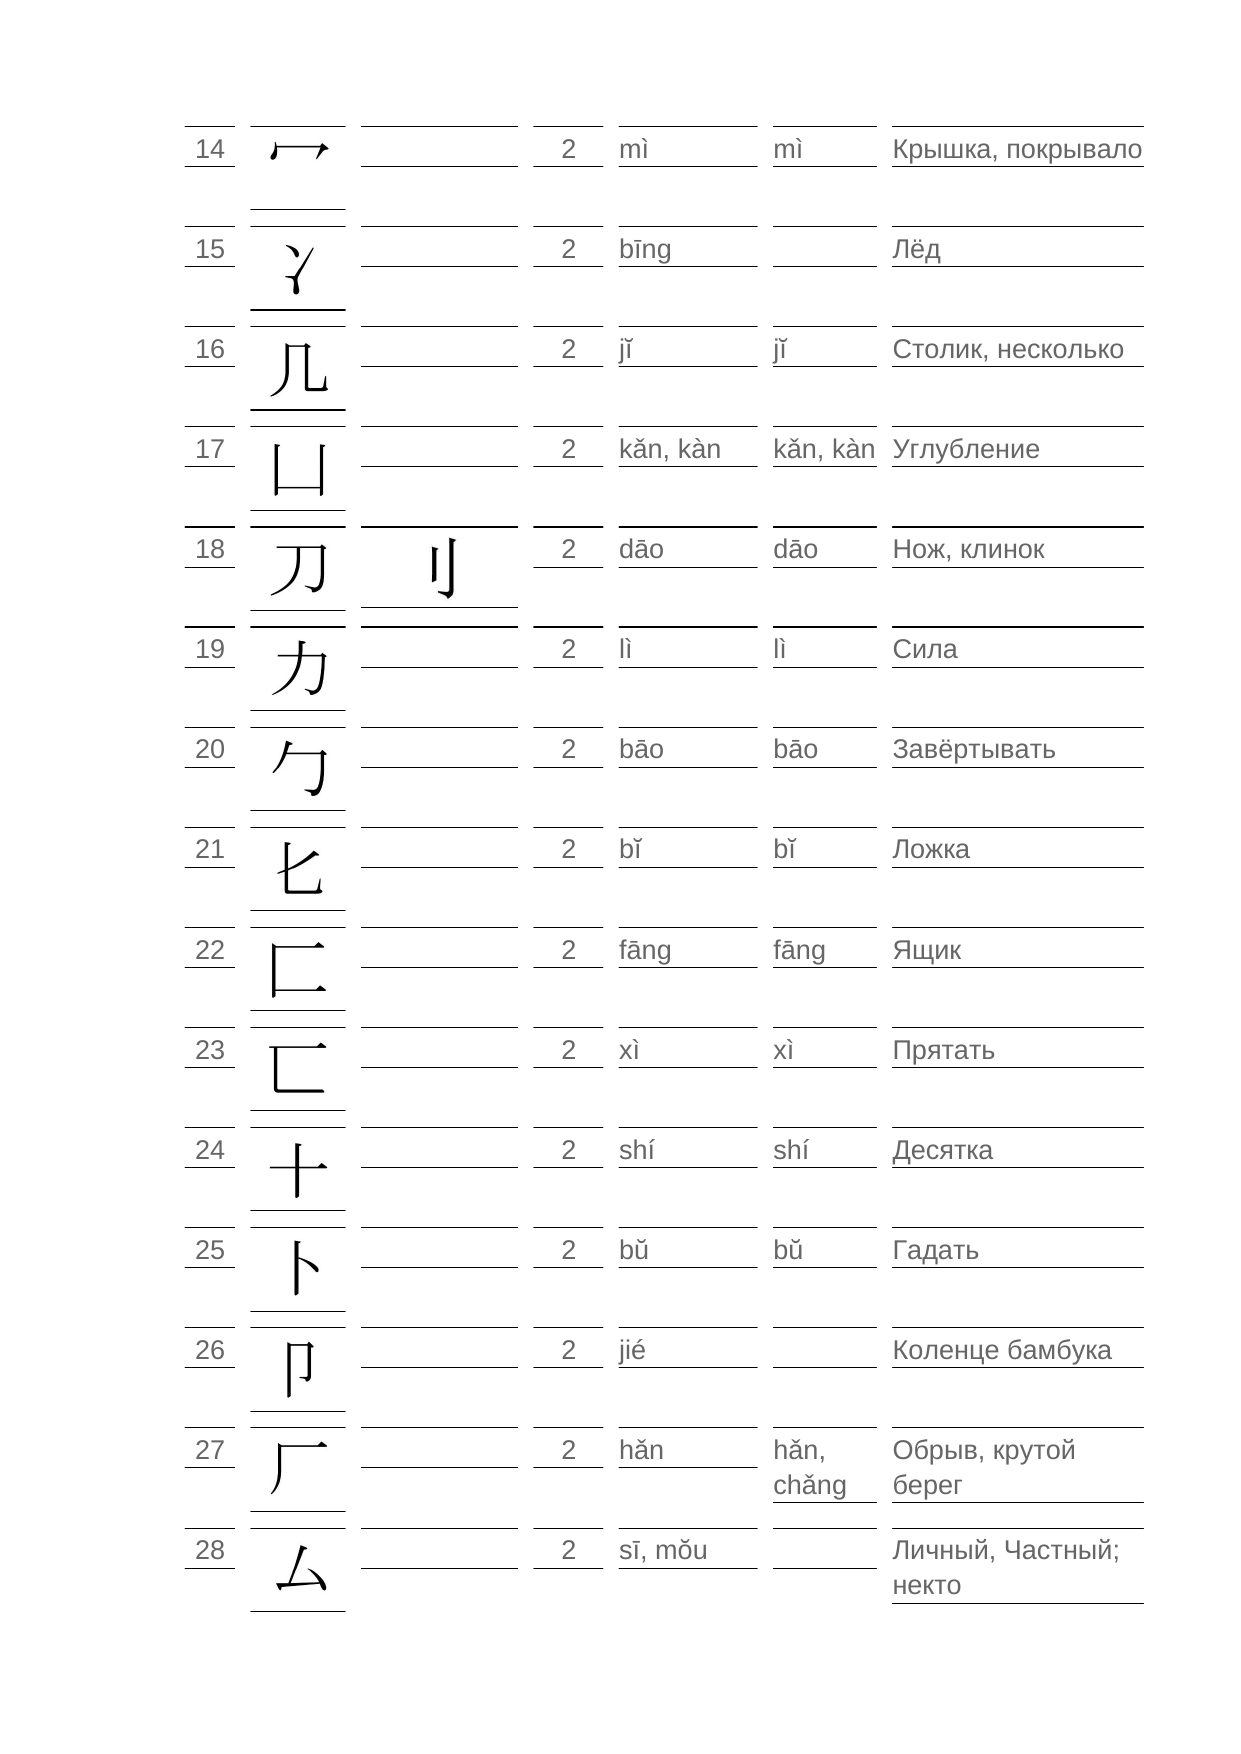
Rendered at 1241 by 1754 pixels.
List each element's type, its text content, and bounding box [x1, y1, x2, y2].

table_cell 16 [177, 318, 243, 418]
picture [258, 1430, 338, 1509]
picture [258, 1530, 338, 1609]
table_cell 26 [177, 1319, 243, 1419]
table_cell 27 [177, 1420, 243, 1519]
table_cell 21 [177, 819, 243, 919]
table_cell [243, 419, 353, 518]
table_cell 20 [177, 719, 243, 819]
table_cell [353, 419, 526, 518]
table_cell Обрыв, крутой берег [885, 1420, 1152, 1519]
table_cell 2 [526, 218, 611, 318]
table_cell [765, 1319, 884, 1419]
table_cell [353, 1520, 526, 1620]
table_cell fāng [765, 919, 884, 1019]
picture [258, 329, 338, 408]
table_cell [353, 1319, 526, 1419]
picture [258, 829, 338, 908]
table_cell [243, 1520, 353, 1620]
table_cell bīng [611, 218, 765, 318]
picture [258, 429, 338, 508]
table_cell [243, 719, 353, 819]
picture [258, 128, 338, 208]
table_cell 2 [526, 719, 611, 819]
table_cell 15 [177, 218, 243, 318]
picture [258, 1330, 338, 1409]
picture [258, 1230, 338, 1309]
table_cell [243, 1019, 353, 1119]
table_cell Сила [885, 619, 1152, 719]
table_cell Гадать [885, 1219, 1152, 1319]
table_cell [243, 318, 353, 418]
table_cell 2 [526, 519, 611, 619]
table_cell jié [611, 1319, 765, 1419]
table_cell [243, 1319, 353, 1419]
table_cell 2 [526, 919, 611, 1019]
table_cell fāng [611, 919, 765, 1019]
table_cell 28 [177, 1520, 243, 1620]
table_cell [353, 819, 526, 919]
table_cell bāo [611, 719, 765, 819]
picture [402, 529, 478, 605]
table_cell [353, 118, 526, 218]
table_cell kǎn, kàn [611, 419, 765, 518]
table_cell kǎn, kàn [765, 419, 884, 518]
table_cell hǎn [611, 1420, 765, 1519]
table_cell Ящик [885, 919, 1152, 1019]
table_cell [353, 619, 526, 719]
table_cell 23 [177, 1019, 243, 1119]
table_cell [353, 919, 526, 1019]
table_cell 17 [177, 419, 243, 518]
table_cell 18 [177, 519, 243, 619]
table_cell Личный, Частный; некто [885, 1520, 1152, 1620]
table_cell Углубление [885, 419, 1152, 518]
table_cell lì [765, 619, 884, 719]
picture [258, 929, 338, 1008]
table_cell dāo [765, 519, 884, 619]
table_cell bŭ [611, 1219, 765, 1319]
table_cell 2 [526, 1420, 611, 1519]
table_cell [243, 619, 353, 719]
table_cell 19 [177, 619, 243, 719]
table_cell sī, mŏu [611, 1520, 765, 1620]
table_cell [243, 218, 353, 318]
table_cell [243, 919, 353, 1019]
table_cell 2 [526, 1219, 611, 1319]
table_cell 14 [177, 118, 243, 218]
table_cell Столик, несколько [885, 318, 1152, 418]
table_cell jĭ [765, 318, 884, 418]
table_cell xì [765, 1019, 884, 1119]
table_cell 2 [526, 419, 611, 518]
table_cell xì [611, 1019, 765, 1119]
table_cell [353, 1019, 526, 1119]
table_cell [353, 1119, 526, 1219]
table_cell 24 [177, 1119, 243, 1219]
table_cell [353, 318, 526, 418]
table_cell 2 [526, 819, 611, 919]
table_cell [353, 1219, 526, 1319]
table_cell [243, 819, 353, 919]
table_cell 2 [526, 1019, 611, 1119]
table_cell [353, 519, 526, 619]
table_cell shí [765, 1119, 884, 1219]
table_cell Завёртывать [885, 719, 1152, 819]
table_cell bĭ [611, 819, 765, 919]
table_cell [353, 719, 526, 819]
table_cell [353, 218, 526, 318]
table_cell [243, 1119, 353, 1219]
table_cell 2 [526, 318, 611, 418]
table_cell shí [611, 1119, 765, 1219]
table_cell [765, 218, 884, 318]
table_cell 25 [177, 1219, 243, 1319]
table_cell Крышка, покрывало [885, 118, 1152, 218]
table_cell 22 [177, 919, 243, 1019]
table_cell Прятать [885, 1019, 1152, 1119]
table_cell bāo [765, 719, 884, 819]
table_cell Нож, клинок [885, 519, 1152, 619]
table_cell dāo [611, 519, 765, 619]
table_cell [243, 1219, 353, 1319]
picture [258, 529, 338, 608]
picture [258, 1130, 338, 1209]
table_cell 2 [526, 1319, 611, 1419]
table_cell hǎn, chǎng [765, 1420, 884, 1519]
table_cell 2 [526, 619, 611, 719]
picture [258, 629, 338, 708]
table_cell 2 [526, 118, 611, 218]
table_cell mì [611, 118, 765, 218]
table_cell Ложка [885, 819, 1152, 919]
table_cell Коленце бамбука [885, 1319, 1152, 1419]
table_cell 2 [526, 1119, 611, 1219]
picture [258, 1029, 338, 1109]
picture [258, 729, 338, 808]
table_cell [353, 1420, 526, 1519]
table_cell lì [611, 619, 765, 719]
table_cell mì [765, 118, 884, 218]
table_cell jĭ [611, 318, 765, 418]
table_cell [765, 1520, 884, 1620]
table_cell [243, 519, 353, 619]
table_cell [243, 118, 353, 218]
table_cell bŭ [765, 1219, 884, 1319]
table_cell Лёд [885, 218, 1152, 318]
table_cell Десятка [885, 1119, 1152, 1219]
table_cell 2 [526, 1520, 611, 1620]
picture [258, 229, 338, 308]
table_cell [243, 1420, 353, 1519]
table_cell bĭ [765, 819, 884, 919]
